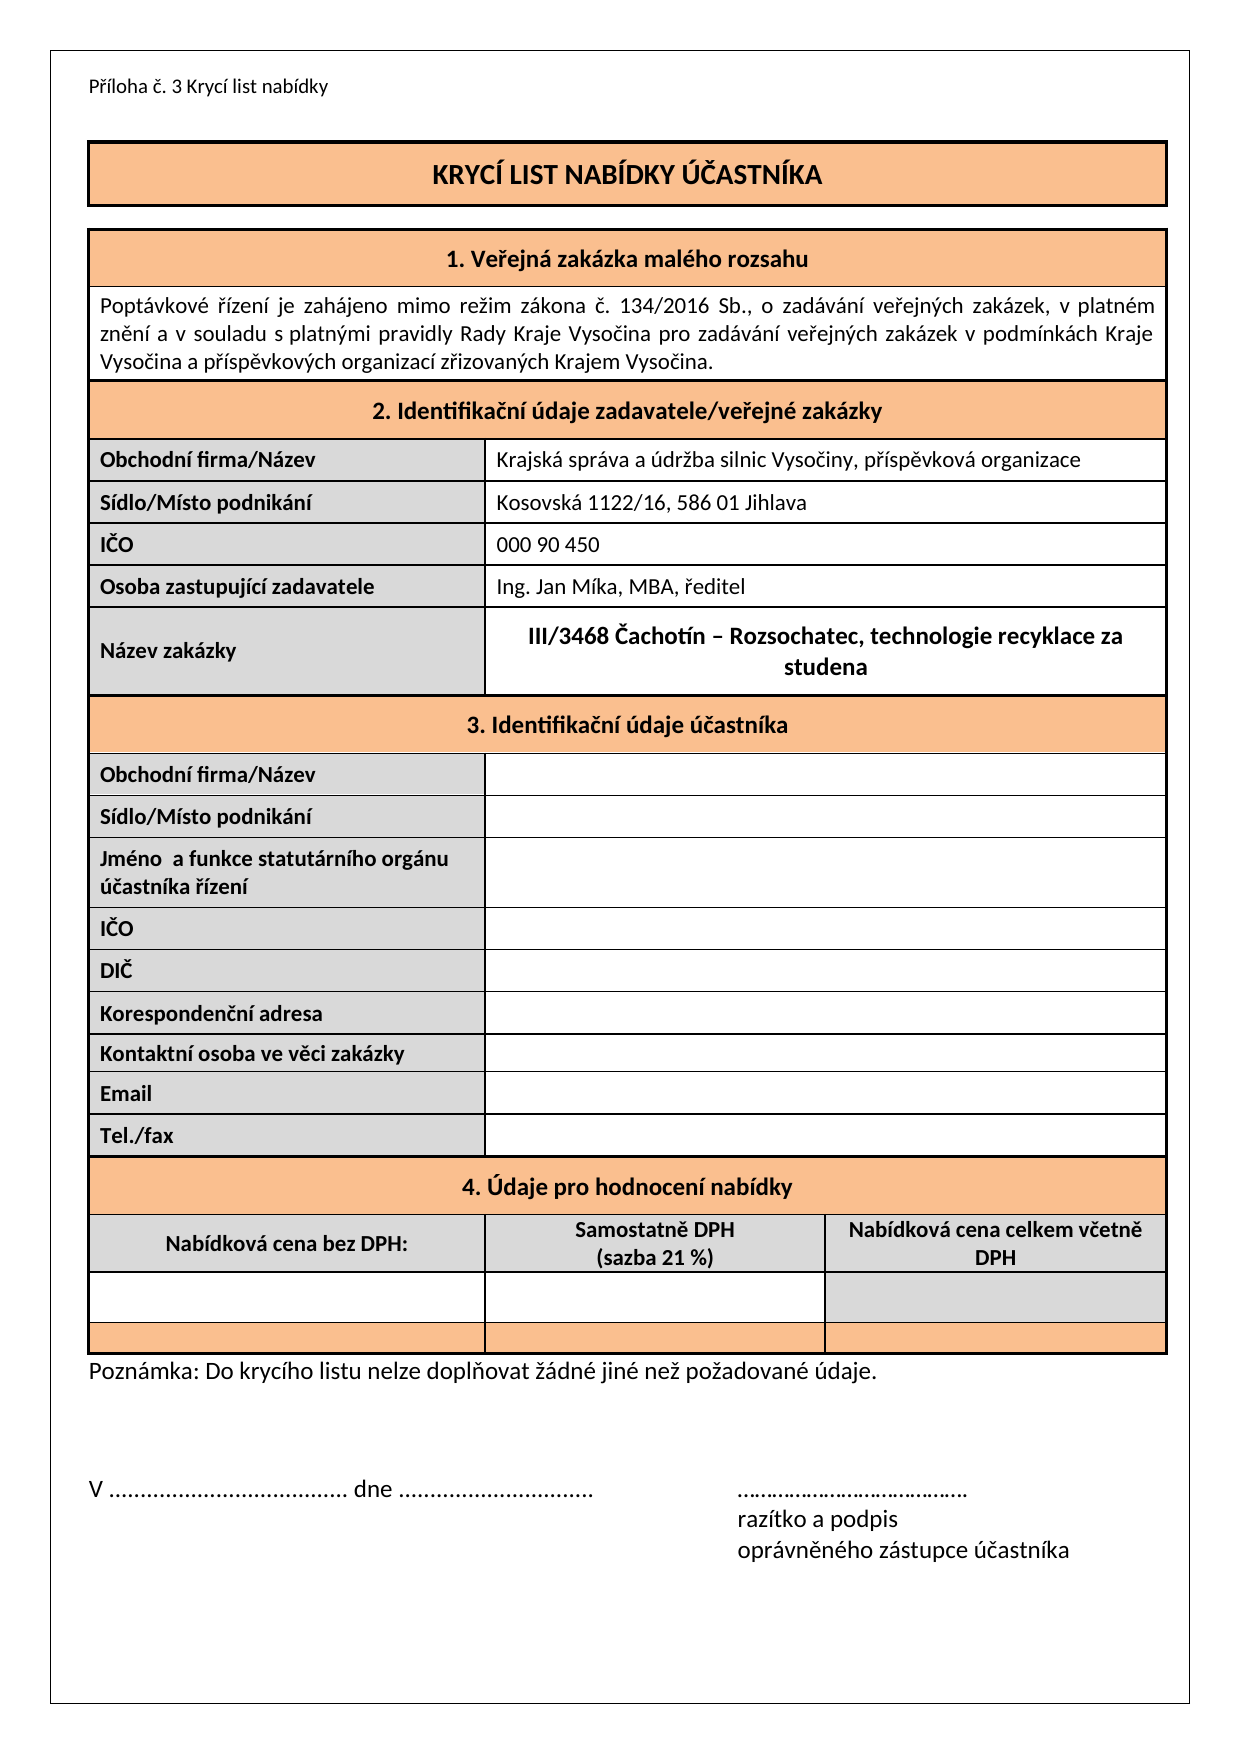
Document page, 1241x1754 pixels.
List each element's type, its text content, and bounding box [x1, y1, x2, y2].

table_cell [486, 992, 1165, 1033]
table_cell Jméno a funkce statutárního orgánu účastníka řízení [90, 838, 484, 907]
table_cell Ing. Jan Míka, MBA, ředitel [486, 566, 1165, 606]
table_header KRYCÍ LIST NABÍDKY ÚČASTNÍKA [90, 144, 1165, 204]
table_cell 3. Identifikační údaje účastníka [90, 697, 1165, 752]
table_cell [486, 1273, 824, 1322]
table_cell Samostatně DPH (sazba 21 %) [486, 1215, 824, 1271]
table_cell Sídlo/Místo podnikání [90, 796, 484, 837]
table_cell [486, 1115, 1165, 1155]
table_cell 2. Identifikační údaje zadavatele/veřejné zakázky [90, 382, 1165, 438]
table_cell Osoba zastupující zadavatele [90, 566, 484, 606]
table_cell Název zakázky [90, 608, 484, 694]
table_cell [486, 796, 1165, 837]
table_cell [486, 754, 1165, 794]
table_cell 000 90 450 [486, 524, 1165, 564]
table_header 1. Veřejná zakázka malého rozsahu [90, 231, 1165, 286]
table_cell [486, 1323, 824, 1352]
table_cell Obchodní firma/Název [90, 440, 484, 480]
table_cell [826, 1273, 1165, 1322]
table_cell [90, 1273, 484, 1322]
table_cell IČO [90, 908, 484, 949]
text Poznámka: Do krycího listu nelze doplňovat žádné jiné než požadované údaje. [88, 1355, 1093, 1386]
table_cell Nabídková cena celkem včetně DPH [826, 1215, 1165, 1271]
table_cell [486, 1035, 1165, 1071]
text razítko a podpis [147, 1503, 1093, 1534]
table_cell DIČ [90, 950, 484, 991]
table_cell [90, 1323, 484, 1352]
table_cell III/3468 Čachotín – Rozsochatec, technologie recyklace za studena [486, 608, 1165, 694]
table_cell [486, 908, 1165, 949]
table_cell [486, 1072, 1165, 1113]
table_cell Krajská správa a údržba silnic Vysočiny, příspěvková organizace [486, 440, 1165, 480]
table_cell Email [90, 1072, 484, 1113]
table_cell 4. Údaje pro hodnocení nabídky [90, 1158, 1165, 1214]
table_cell Korespondenční adresa [90, 992, 484, 1033]
table_cell Poptávkové řízení je zahájeno mimo režim zákona č. 134/2016 Sb., o zadávání veřejných zakázek, v platném znění a v souladu s platnými pravidly Rady Kraje Vysočina pro zadávání veřejných zakázek v podmínkách Kraje Vysočina a příspěvkových organizací zřizovaných Krajem Vysočina. [90, 287, 1165, 379]
table_cell [486, 950, 1165, 991]
table_cell IČO [90, 524, 484, 564]
table_cell Nabídková cena bez DPH: [90, 1215, 484, 1271]
table_cell Sídlo/Místo podnikání [90, 482, 484, 522]
table_cell Kontaktní osoba ve věci zakázky [90, 1035, 484, 1071]
table_cell [486, 838, 1165, 907]
table_cell Kosovská 1122/16, 586 01 Jihlava [486, 482, 1165, 522]
text V ...................................... dne ............................... …………………………………. [88, 1473, 1093, 1503]
table_cell [826, 1323, 1165, 1352]
table_cell Tel./fax [90, 1115, 484, 1155]
table_cell Obchodní firma/Název [90, 754, 484, 794]
text oprávněného zástupce účastníka [147, 1534, 1093, 1564]
